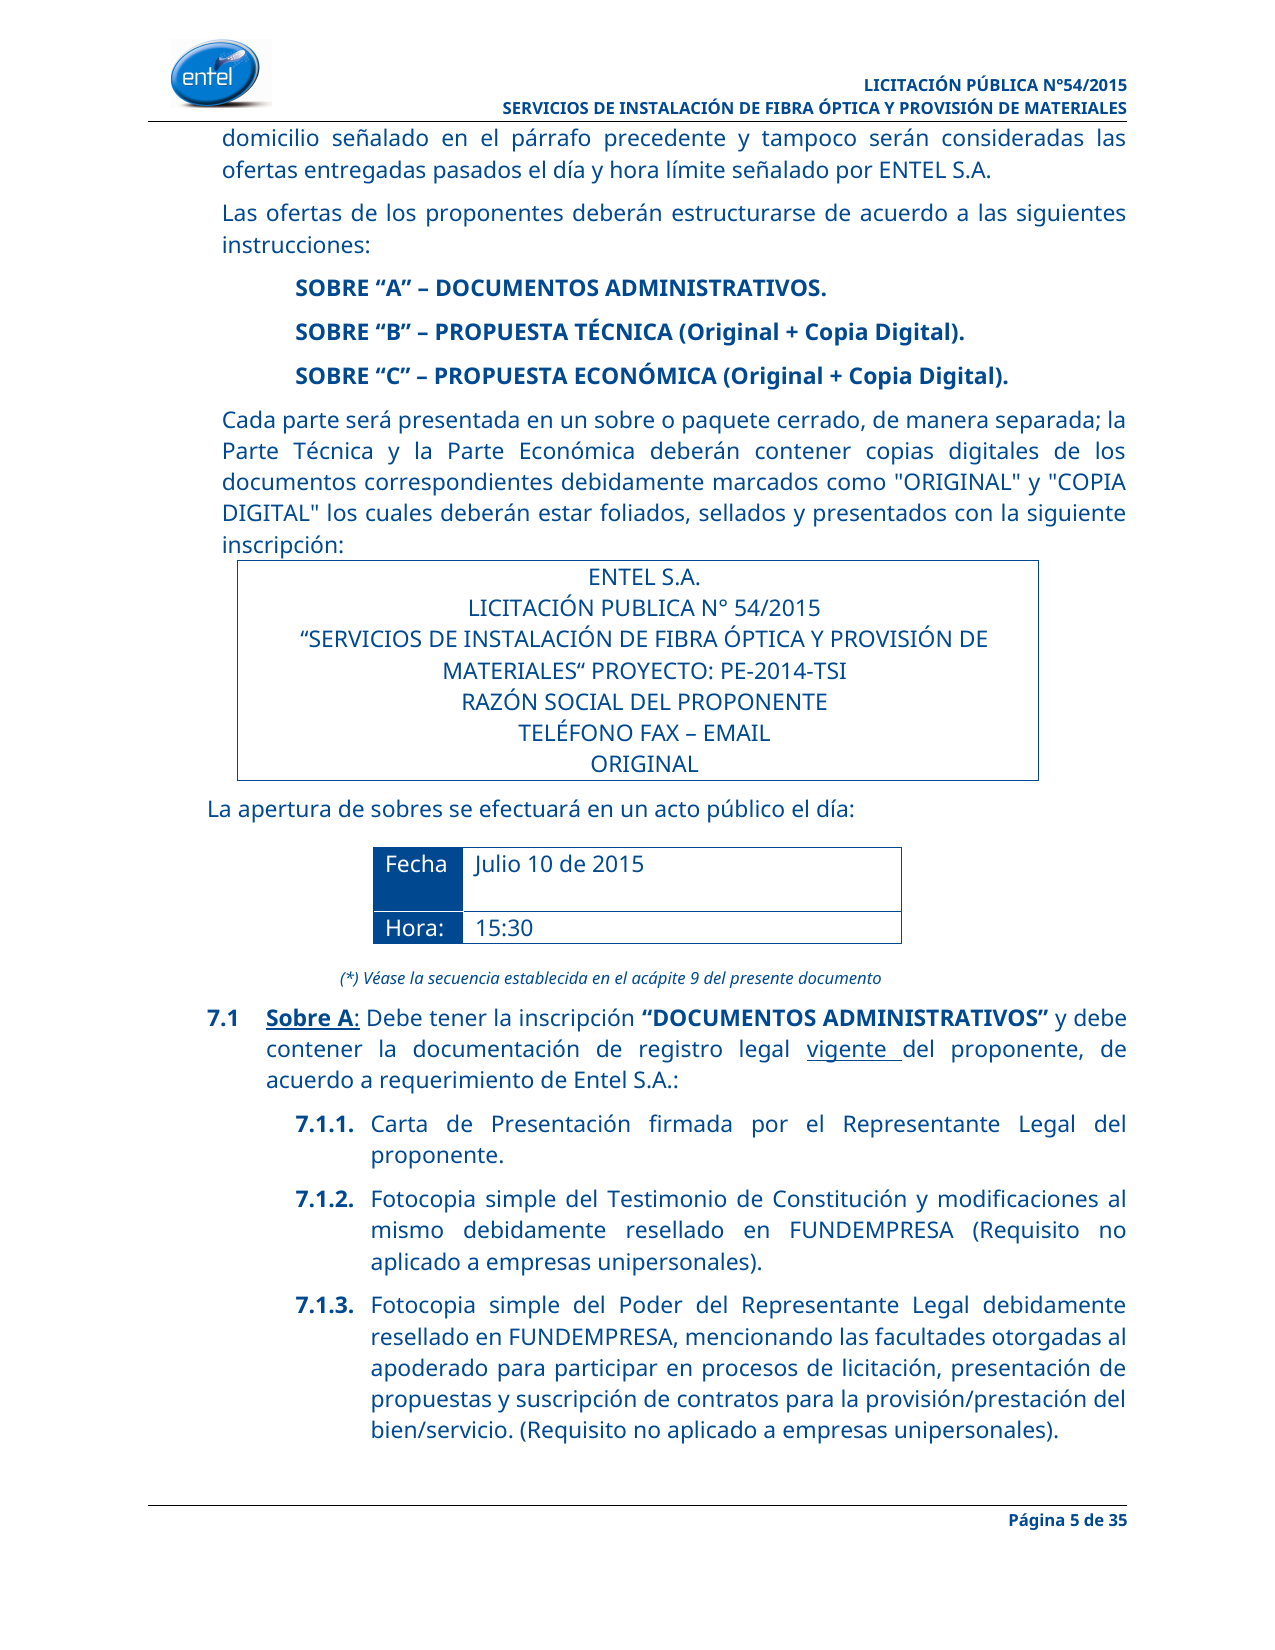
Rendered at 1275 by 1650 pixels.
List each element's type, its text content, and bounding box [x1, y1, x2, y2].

text La apertura de sobres se efectuará en un acto público el día: [207, 793, 1127, 824]
table_header ENTEL S.A. LICITACIÓN PUBLICA N° 54/2015 “SERVICIOS DE INSTALACIÓN DE FIBRA ÓPTICA Y PROVISIÓN DE MATERIALES“ PROYECTO: PE-2014-TSI RAZÓN SOCIAL DEL PROPONENTE TELÉFONO FAX – EMAIL ORIGINAL [238, 561, 1038, 779]
text SOBRE “B” – PROPUESTA TÉCNICA (Original + Copia Digital). [222, 316, 1127, 347]
table_header Julio 10 de 2015 [464, 848, 901, 911]
text (*) Véase la secuencia establecida en el acápite 9 del presente documento [340, 967, 1127, 989]
text SOBRE “C” – PROPUESTA ECONÓMICA (Original + Copia Digital). [222, 360, 1127, 391]
list Carta de Presentación firmada por el Representante Legal del proponente. [295, 1108, 1127, 1171]
picture [170, 39, 273, 108]
table_cell 15:30 [464, 912, 901, 943]
text Las ofertas de los proponentes deberán estructurarse de acuerdo a las siguientes instrucciones: [222, 197, 1127, 260]
table_cell Hora: [374, 912, 463, 943]
list Sobre A: Debe tener la inscripción “DOCUMENTOS ADMINISTRATIVOS” y debe contener la documentación de registro legal vigente del proponente, de acuerdo a requerimiento de Entel S.A.: [207, 1002, 1127, 1096]
list Fotocopia simple del Poder del Representante Legal debidamente resellado en FUNDEMPRESA, mencionando las facultades otorgadas al apoderado para participar en procesos de licitación, presentación de propuestas y suscripción de contratos para la provisión/prestación del bien/servicio. (Requisito no aplicado a empresas unipersonales). [295, 1289, 1127, 1446]
table_header Fecha: [374, 848, 463, 911]
text SOBRE “A” – DOCUMENTOS ADMINISTRATIVOS. [222, 272, 1127, 303]
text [222, 122, 1127, 185]
list Fotocopia simple del Testimonio de Constitución y modificaciones al mismo debidamente resellado en FUNDEMPRESA (Requisito no aplicado a empresas unipersonales). [295, 1183, 1127, 1277]
text Cada parte será presentada en un sobre o paquete cerrado, de manera separada; la Parte Técnica y la Parte Económica deberán contener copias digitales de los documentos correspondientes debidamente marcados como "ORIGINAL" y "COPIA DIGITAL" los cuales deberán estar foliados, sellados y presentados con la siguiente inscripción: [222, 403, 1127, 560]
